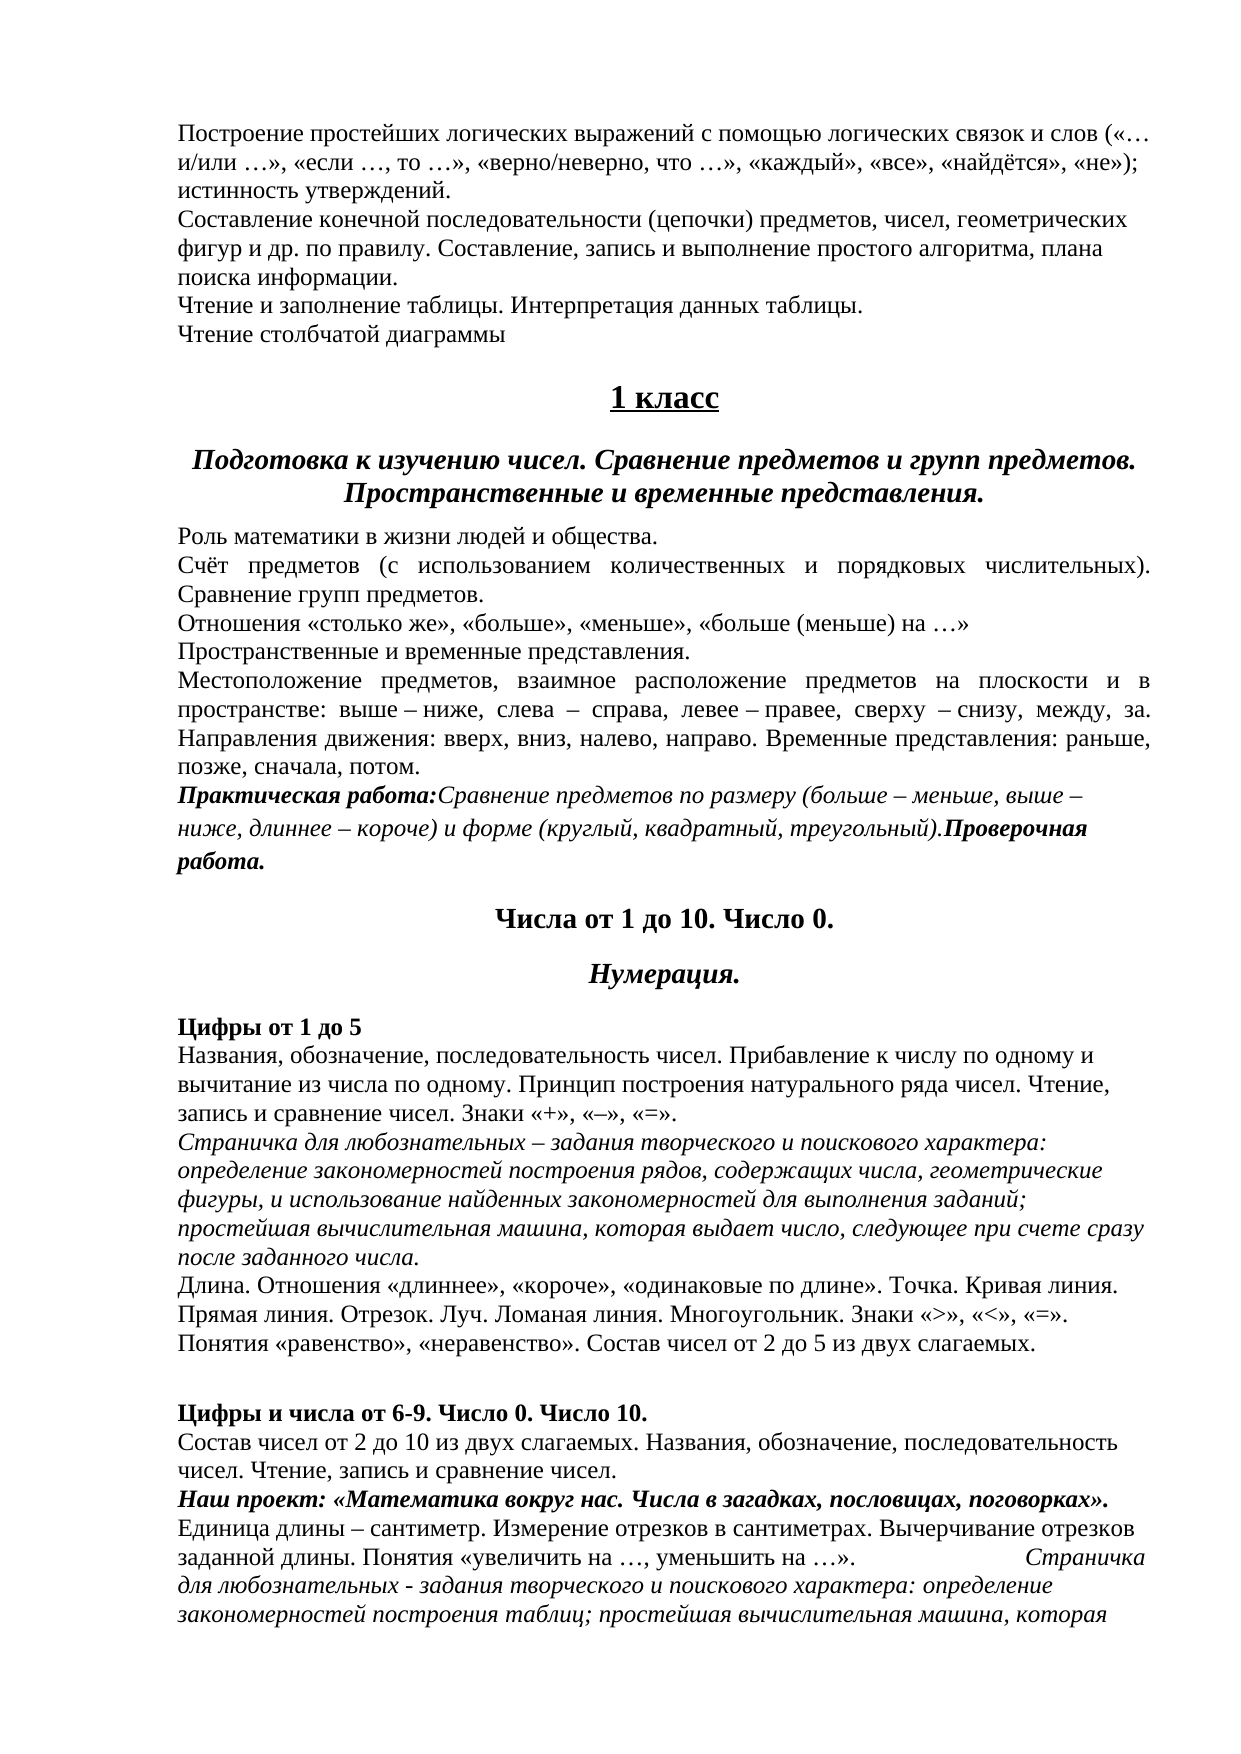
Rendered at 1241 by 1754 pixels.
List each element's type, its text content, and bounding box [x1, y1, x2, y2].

text Цифры и числа от 6-9. Число 0. Число 10. Состав чисел от 2 до 10 из двух слагаемых. Названия, обозначение, последовательность чисел. Чтение, запись и сравнение чисел. [177, 1398, 1152, 1484]
text Отношения «столько же», «больше», «меньше», «больше (меньше) на …» [177, 608, 1152, 636]
text Цифры от 1 до 5 Названия, обозначение, последовательность чисел. Прибавление к числу по одному и вычитание из числа по одному. Принцип построения натурального ряда чисел. Чтение, запись и сравнение чисел. Знаки «+», «–», «=». Страничка для любознательных – задания творческого и поискового характера: определение закономерностей построения рядов, содержащих числа, геометрические фигуры, и использование найденных закономерностей для выполнения заданий; простейшая вычислительная машина, которая выдает число, следующее при счете сразу после заданного числа. Длина. Отношения «длиннее», «короче», «одинаковые по длине». Точка. Кривая линия. Прямая линия. Отрезок. Луч. Ломаная линия. Многоугольник. Знаки «>», «<», «=». Понятия «равенство», «неравенство». Состав чисел от 2 до 5 из двух слагаемых. [177, 1012, 1152, 1357]
text Составление конечной последовательности (цепочки) предметов, чисел, геометрических фигур и др. по правилу. Составление, запись и выполнение простого алгоритма, плана поиска информации. [177, 204, 1152, 291]
text Роль математики в жизни людей и общества. [177, 521, 1152, 550]
text Счёт предметов (с использованием количественных и порядковых числительных). Сравнение групп предметов. [177, 550, 1152, 608]
text Наш проект: «Математика вокруг нас. Числа в загадках, пословицах, поговорках». [177, 1484, 1152, 1513]
text Пространственные и временные представления. [177, 636, 1152, 665]
text Чтение и заполнение таблицы. Интерпретация данных таблицы. [177, 291, 1152, 319]
text 1 класс [177, 377, 1152, 415]
text Построение простейших логических выражений с помощью логических связок и слов («… и/или …», «если …, то …», «верно/неверно, что …», «каждый», «все», «найдётся», «не»); истинность утверждений. [177, 118, 1152, 204]
text Местоположение предметов, взаимное расположение предметов на плоскости и в пространстве: выше – ниже, слева – справа, левее – правее, сверху – снизу, между, за. Направления движения: вверх, вниз, налево, направо. Временные представления: раньше, позже, сначала, потом. [177, 665, 1152, 780]
text Практическая работа:Сравнение предметов по размеру (больше – меньше, выше – ниже, длиннее – короче) и форме (круглый, квадратный, треугольный).Проверочная работа. [177, 780, 1152, 875]
text Подготовка к изучению чисел. Сравнение предметов и групп предметов. Пространственные и временные представления. [177, 442, 1152, 509]
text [177, 1513, 1152, 1628]
text Чтение столбчатой диаграммы [177, 319, 1152, 348]
text Нумерация. [177, 956, 1152, 990]
text Числа от 1 до 10. Число 0. [177, 901, 1152, 934]
